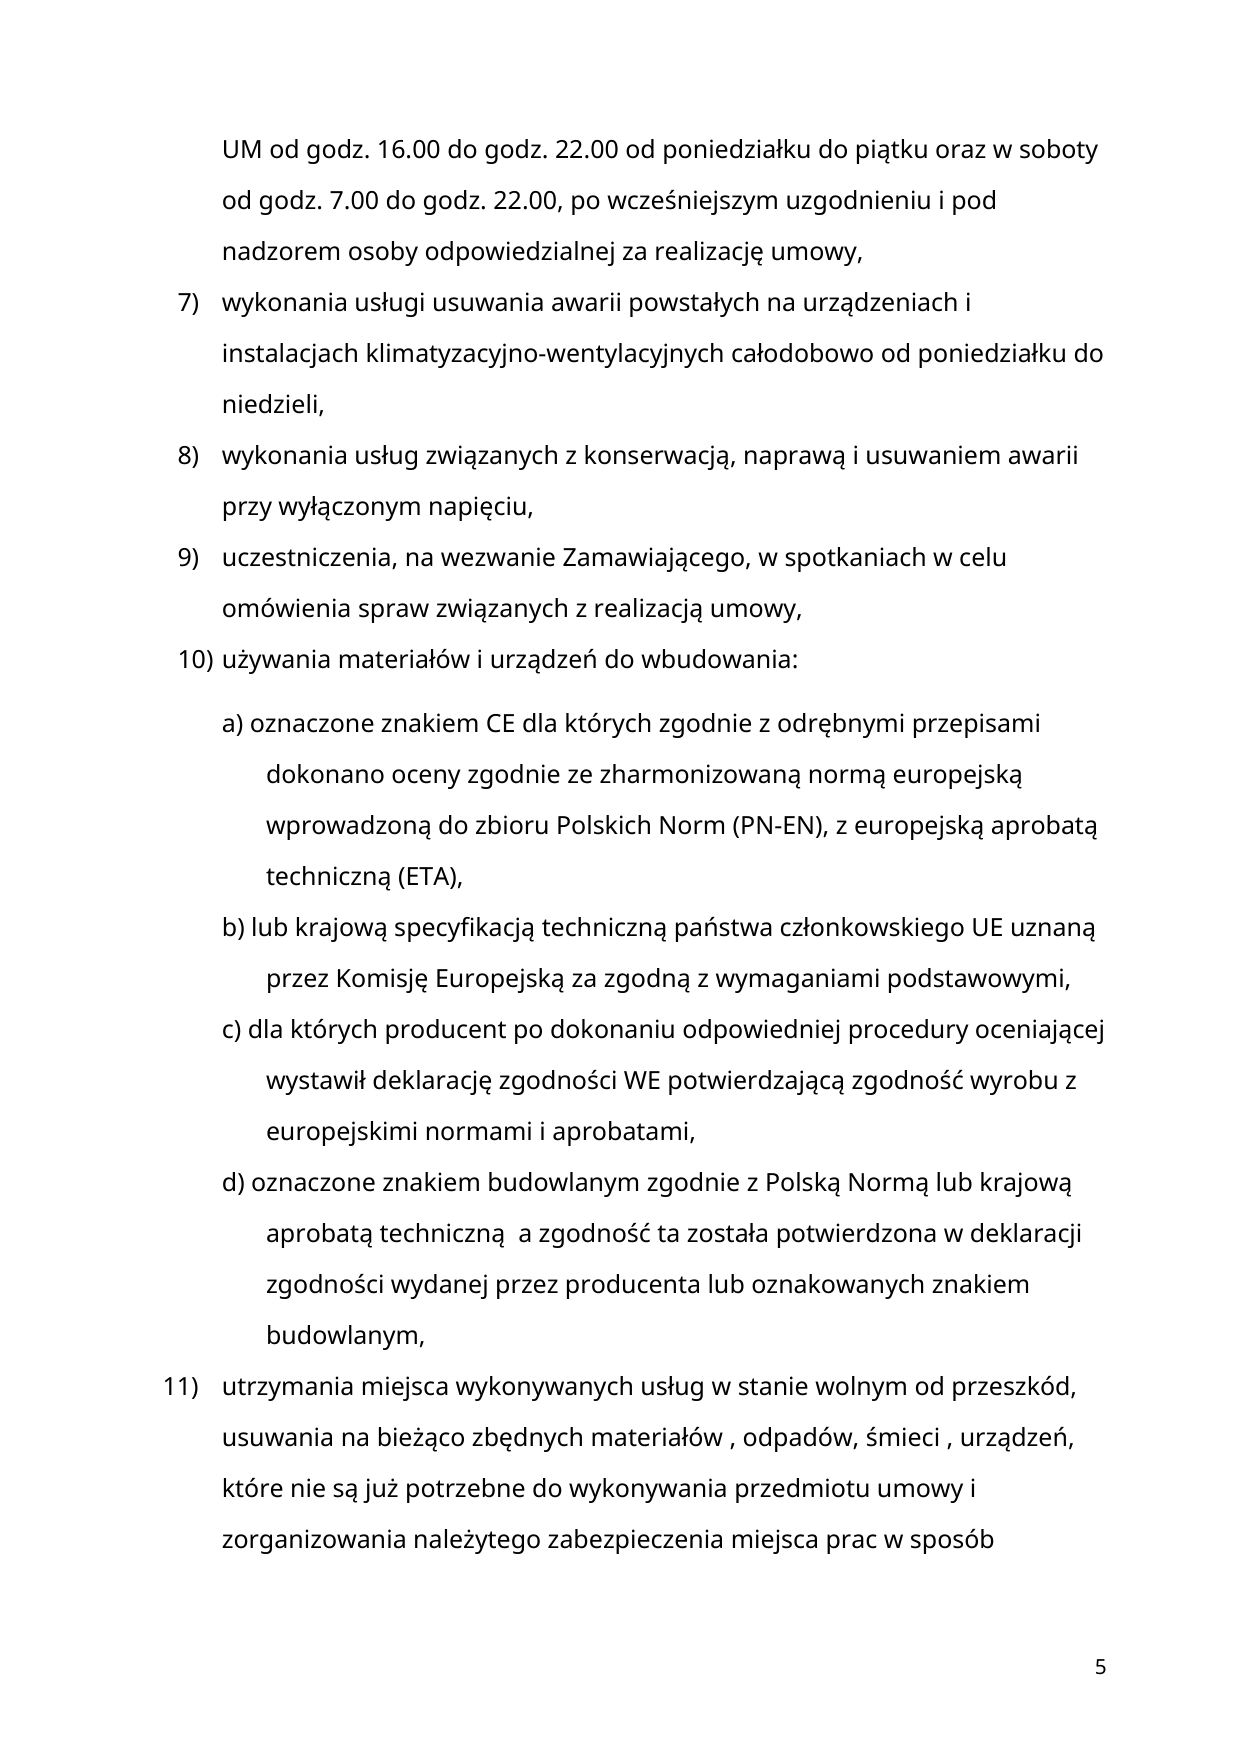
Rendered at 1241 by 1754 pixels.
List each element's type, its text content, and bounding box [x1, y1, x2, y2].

list wykonania usług związanych z konserwacją, naprawą i usuwaniem awarii przy wyłączonym napięciu, [177, 437, 1106, 523]
text c) dla których producent po dokonaniu odpowiedniej procedury oceniającej wystawił deklarację zgodności WE potwierdzającą zgodność wyrobu z europejskimi normami i aprobatami, [222, 1011, 1106, 1148]
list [177, 131, 1106, 267]
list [162, 1369, 1106, 1556]
list uczestniczenia, na wezwanie Zamawiającego, w spotkaniach w celu omówienia spraw związanych z realizacją umowy, [177, 539, 1106, 625]
text d) oznaczone znakiem budowlanym zgodnie z Polską Normą lub krajową aprobatą techniczną a zgodność ta została potwierdzona w deklaracji zgodności wydanej przez producenta lub oznakowanych znakiem budowlanym, [222, 1164, 1106, 1352]
list używania materiałów i urządzeń do wbudowania: [177, 642, 1106, 676]
text a) oznaczone znakiem CE dla których zgodnie z odrębnymi przepisami dokonano oceny zgodnie ze zharmonizowaną normą europejską wprowadzoną do zbioru Polskich Norm (PN-EN), z europejską aprobatą techniczną (ETA), [222, 705, 1106, 892]
text b) lub krajową specyfikacją techniczną państwa członkowskiego UE uznaną przez Komisję Europejską za zgodną z wymaganiami podstawowymi, [222, 909, 1106, 994]
list wykonania usługi usuwania awarii powstałych na urządzeniach i instalacjach klimatyzacyjno-wentylacyjnych całodobowo od poniedziałku do niedzieli, [177, 284, 1106, 421]
